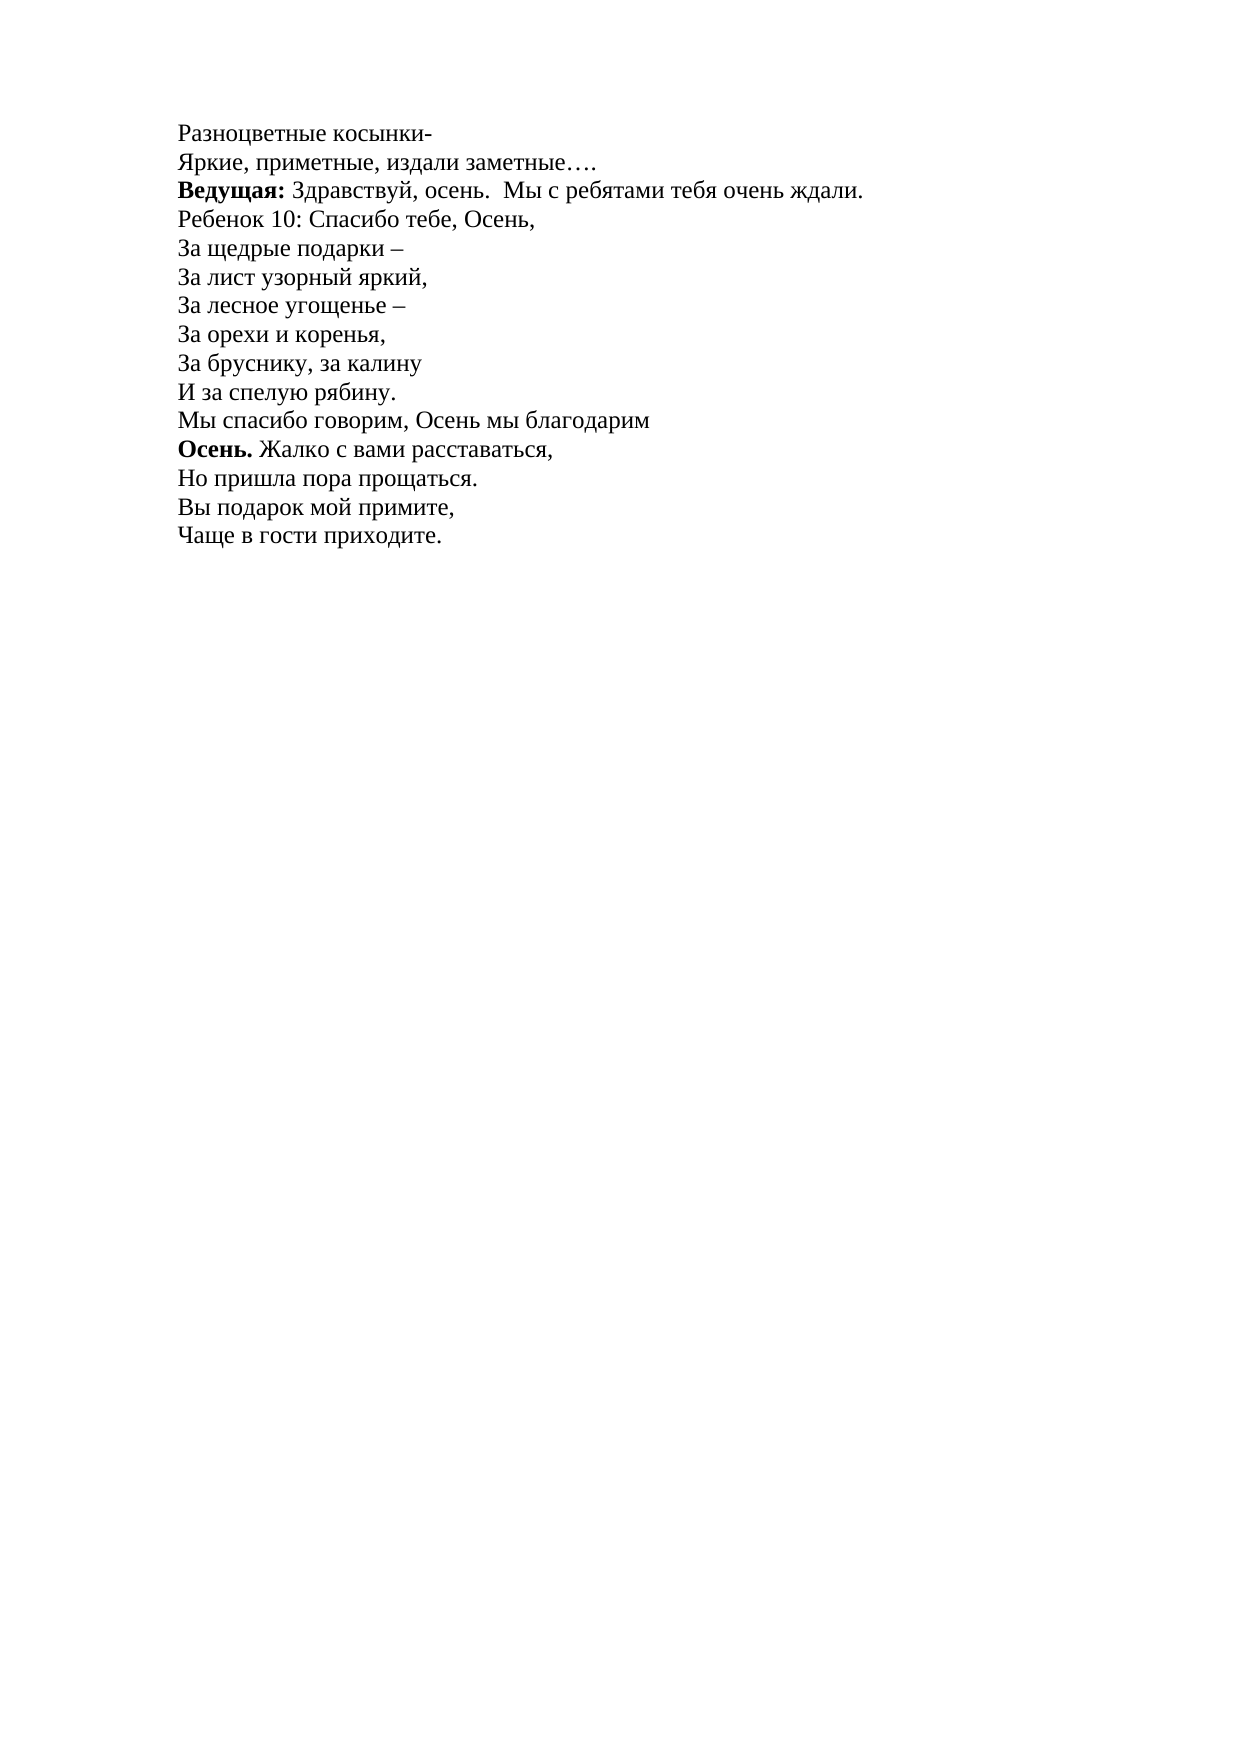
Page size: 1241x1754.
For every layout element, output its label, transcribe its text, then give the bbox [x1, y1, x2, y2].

text Но пришла пора прощаться. [177, 463, 1152, 492]
text Чаще в гости приходите. [177, 521, 1152, 549]
text За бруснику, за калину [177, 348, 1152, 377]
text За лист узорный яркий, [177, 262, 1152, 291]
text За орехи и коренья, [177, 319, 1152, 348]
text Осень. Жалко с вами расставаться, [177, 434, 1152, 463]
text Яркие, приметные, издали заметные…. [177, 147, 1152, 176]
text Разноцветные косынки- [177, 118, 1152, 147]
text Мы спасибо говорим, Осень мы благодарим [177, 406, 1152, 434]
text За лесное угощенье – [177, 291, 1152, 319]
text За щедрые подарки – [177, 233, 1152, 262]
text Ребенок 10: Спасибо тебе, Осень, [177, 204, 1152, 233]
text И за спелую рябину. [177, 377, 1152, 406]
text Ведущая: Здравствуй, осень. Мы с ребятами тебя очень ждали. [177, 176, 1152, 204]
text Вы подарок мой примите, [177, 492, 1152, 521]
